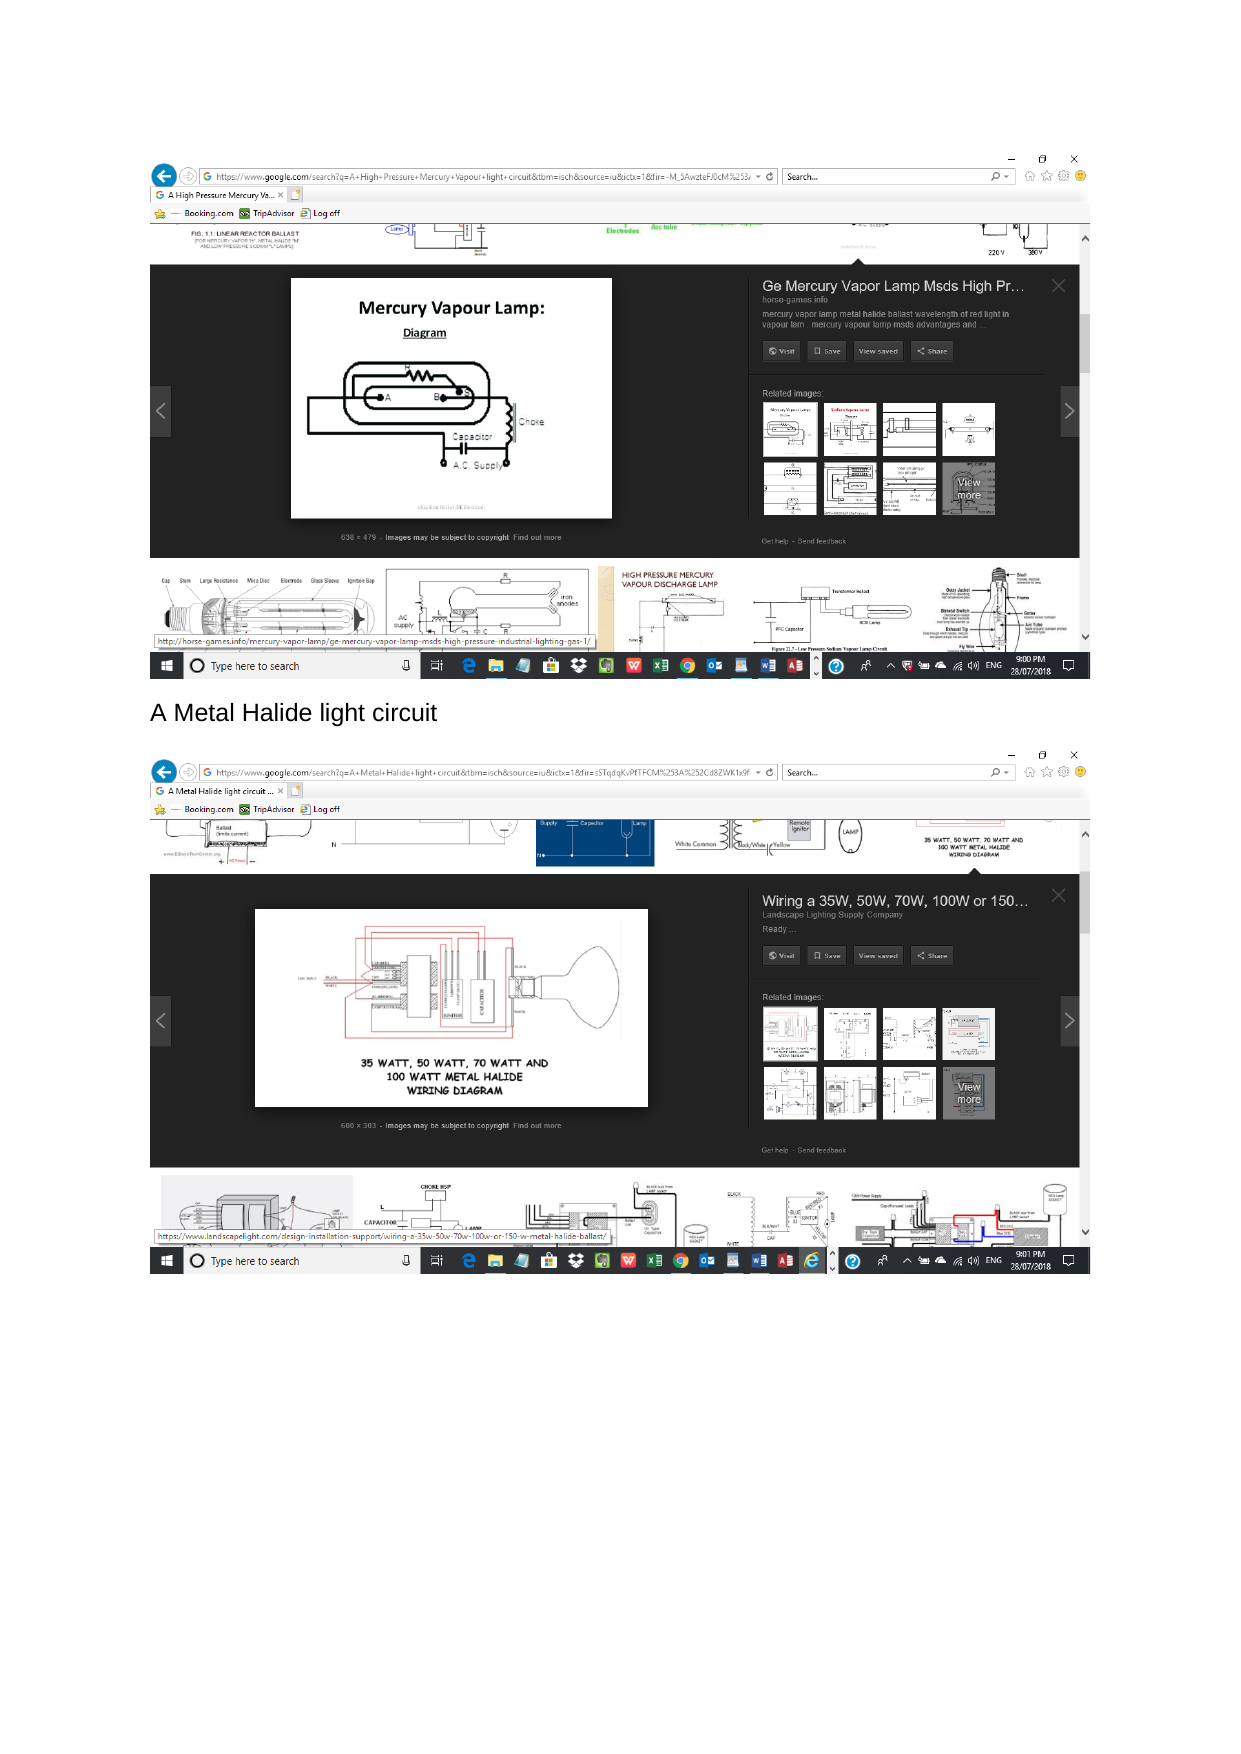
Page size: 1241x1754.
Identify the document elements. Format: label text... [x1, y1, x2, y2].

text A Metal Halide light circuit [150, 697, 1090, 726]
picture [150, 150, 1091, 679]
picture [150, 745, 1091, 1274]
